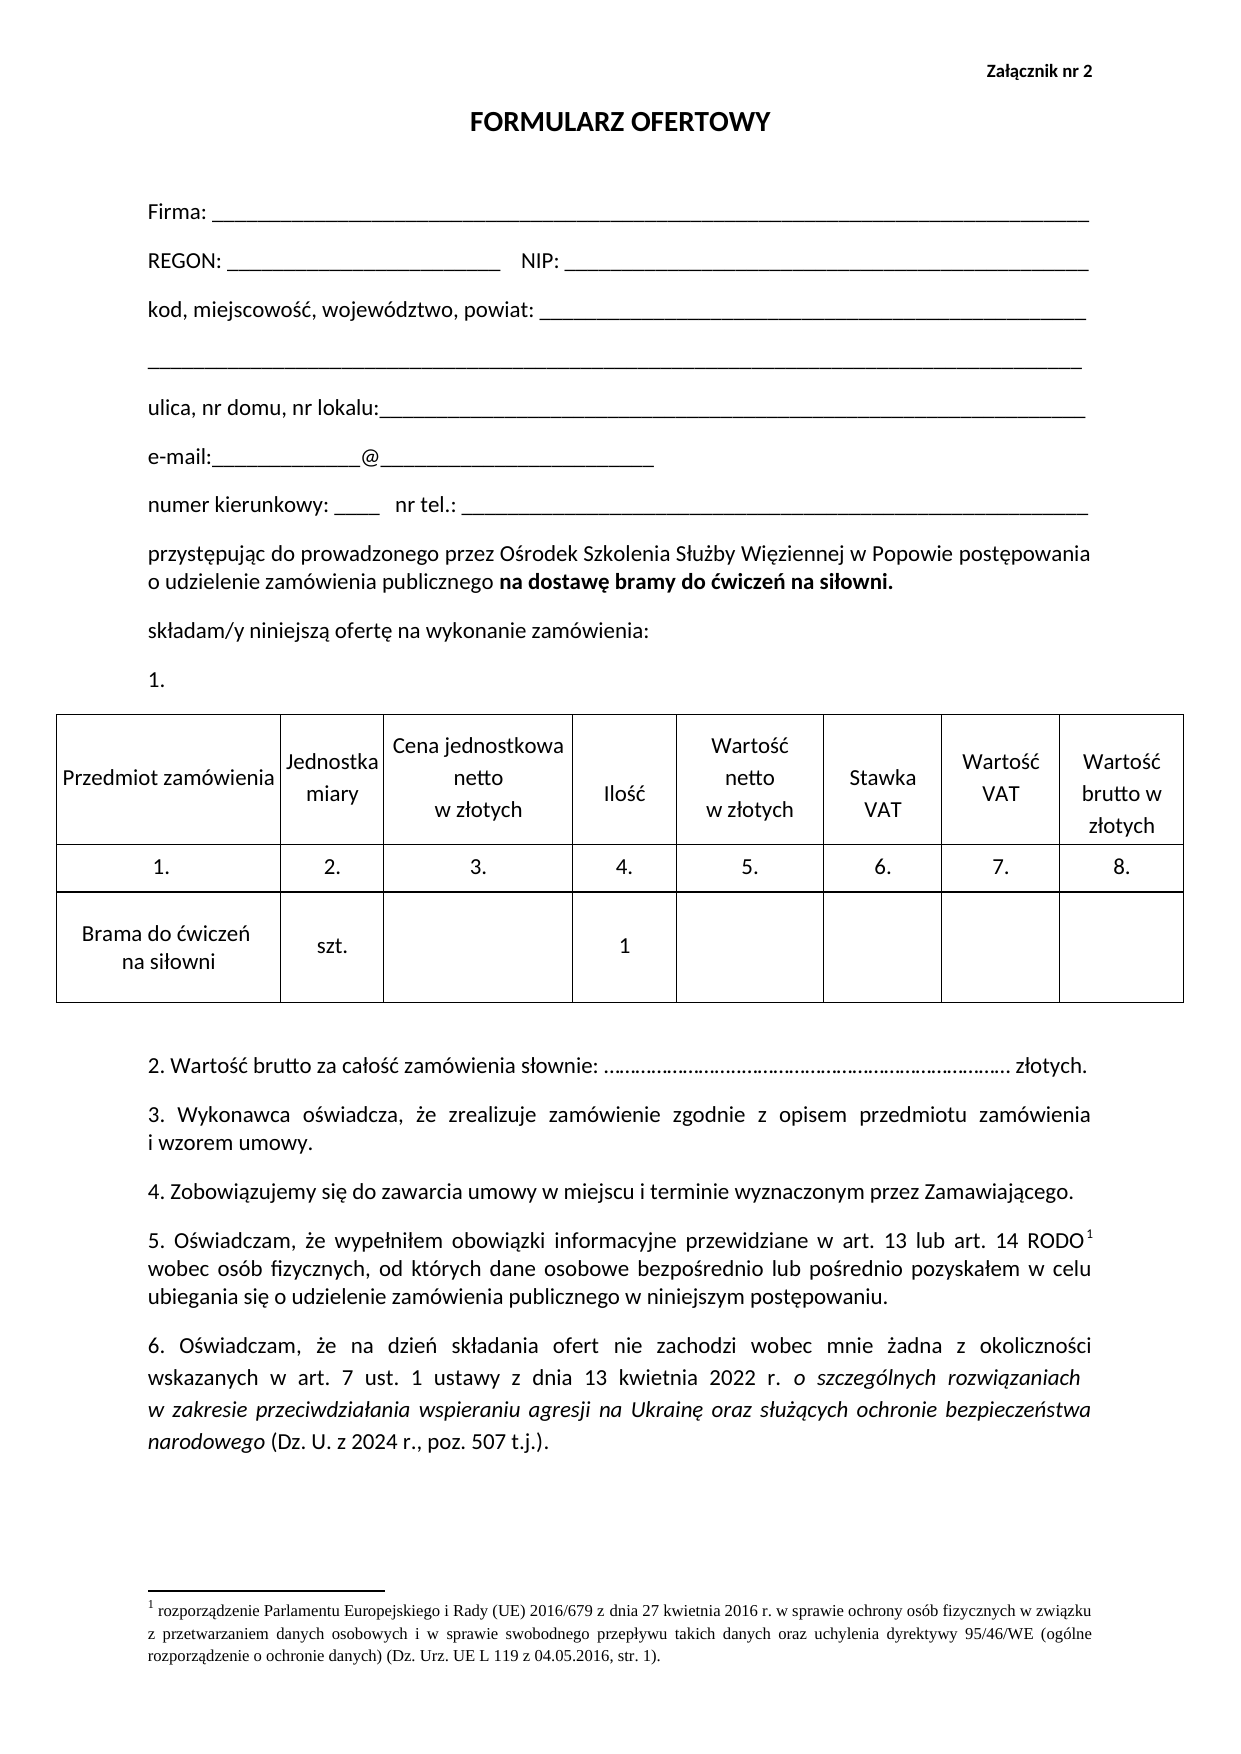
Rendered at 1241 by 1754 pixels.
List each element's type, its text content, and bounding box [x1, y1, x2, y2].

text przystępując do prowadzonego przez Ośrodek Szkolenia Służby Więziennej w Popowie postępowania o udzielenie zamówienia publicznego na dostawę bramy do ćwiczeń na siłowni. [148, 539, 1093, 596]
table_cell [824, 893, 941, 1002]
table_header Wartość netto w złotych [677, 715, 823, 843]
table_cell [677, 893, 823, 1002]
table_cell [942, 893, 1059, 1002]
table_header Wartość VAT [942, 715, 1059, 843]
text __________________________________________________________________________________ [148, 344, 1093, 372]
text Załącznik nr 2 [148, 59, 1093, 82]
text REGON: ________________________ NIP: ______________________________________________ [148, 246, 1093, 274]
text 4. Zobowiązujemy się do zawarcia umowy w miejscu i terminie wyznaczonym przez Zamawiającego. [148, 1177, 1093, 1205]
text e-mail:_____________@________________________ [148, 442, 1093, 470]
table_cell 1 [573, 893, 676, 1002]
text kod, miejscowość, województwo, powiat: ________________________________________________ [148, 295, 1093, 323]
table_header Ilość [573, 715, 676, 843]
table_cell 5. [677, 845, 823, 891]
table_header Stawka VAT [824, 715, 941, 843]
text 1. [148, 665, 1093, 693]
table_cell 2. [281, 845, 383, 891]
table_cell 6. [824, 845, 941, 891]
text ulica, nr domu, nr lokalu:______________________________________________________________ [148, 393, 1093, 421]
table_cell 8. [1060, 845, 1183, 891]
table_cell Brama do ćwiczeń na siłowni [57, 893, 280, 1002]
text 2. Wartość brutto za całość zamówienia słownie: ……………………..…………………………………………… złotych. [148, 1051, 1093, 1079]
text 5. Oświadczam, że wypełniłem obowiązki informacyjne przewidziane w art. 13 lub art. 14 RODO wobec osób fizycznych, od których dane osobowe bezpośrednio lub pośrednio pozyskałem w celu ubiegania się o udzielenie zamówienia publicznego w niniejszym postępowaniu. [148, 1226, 1093, 1310]
text FORMULARZ OFERTOWY [148, 103, 1093, 138]
text Firma: _____________________________________________________________________________ [148, 197, 1093, 226]
text 6. Oświadczam, że na dzień składania ofert nie zachodzi wobec mnie żadna z okoliczności wskazanych w art. 7 ust. 1 ustawy z dnia 13 kwietnia 2022 r. o szczególnych rozwiązaniach w zakresie przeciwdziałania wspieraniu agresji na Ukrainę oraz służących ochronie bezpieczeństwa narodowego (Dz. U. z 2024 r., poz. 507 t.j.). [148, 1331, 1093, 1456]
table_cell 3. [384, 845, 572, 891]
table_header Cena jednostkowa netto w złotych [384, 715, 572, 843]
table_cell 7. [942, 845, 1059, 891]
table_cell [1060, 893, 1183, 1002]
table_cell szt. [281, 893, 383, 1002]
table_header Przedmiot zamówienia [57, 715, 280, 843]
table_cell 4. [573, 845, 676, 891]
text składam/y niniejszą ofertę na wykonanie zamówienia: [148, 616, 1093, 644]
table_cell [384, 893, 572, 1002]
text 3. Wykonawca oświadcza, że zrealizuje zamówienie zgodnie z opisem przedmiotu zamówienia i wzorem umowy. [148, 1100, 1093, 1156]
table_header Jednostka miary [281, 715, 383, 843]
text numer kierunkowy: ____ nr tel.: _______________________________________________________ [148, 491, 1093, 519]
table_header Wartość brutto w złotych [1060, 715, 1183, 843]
table_cell 1. [57, 845, 280, 891]
